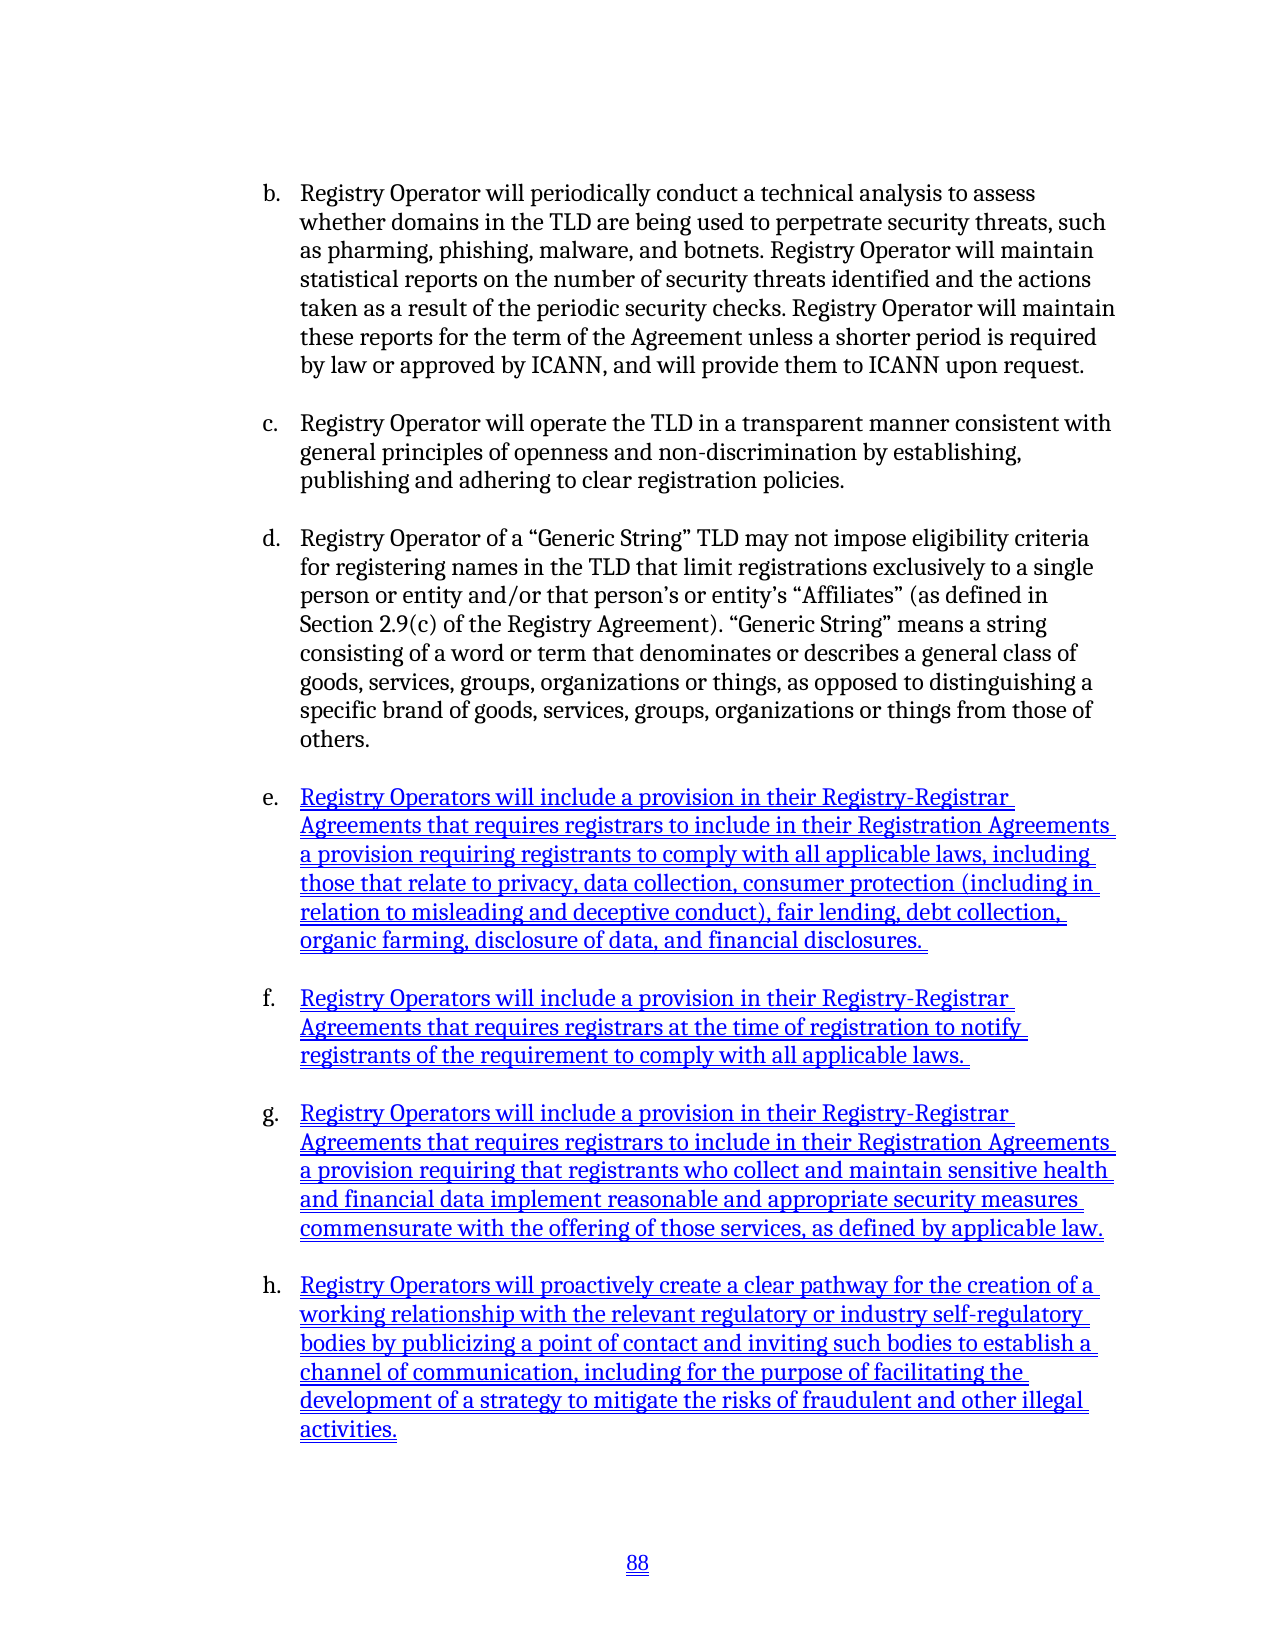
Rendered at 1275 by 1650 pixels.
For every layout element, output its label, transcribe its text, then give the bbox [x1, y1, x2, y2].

list Registry Operators will include a provision in their Registry-Registrar Agreements that requires registrars at the time of registration to notify registrants of the requirement to comply with all applicable laws. [262, 984, 1125, 1070]
list Registry Operator will operate the TLD in a transparent manner consistent with general principles of openness and non-discrimination by establishing, publishing and adhering to clear registration policies. [262, 409, 1125, 495]
list Registry Operators will include a provision in their Registry-Registrar Agreements that requires registrars to include in their Registration Agreements a provision requiring that registrants who collect and maintain sensitive health and financial data implement reasonable and appropriate security measures commensurate with the offering of those services, as defined by applicable law. [262, 1099, 1125, 1242]
list Registry Operators will proactively create a clear pathway for the creation of a working relationship with the relevant regulatory or industry self-regulatory bodies by publicizing a point of contact and inviting such bodies to establish a channel of communication, including for the purpose of facilitating the development of a strategy to mitigate the risks of fraudulent and other illegal activities. [262, 1271, 1125, 1444]
list Registry Operator of a “Generic String” TLD may not impose eligibility criteria for registering names in the TLD that limit registrations exclusively to a single person or entity and/or that person’s or entity’s “Affiliates” (as defined in Section 2.9(c) of the Registry Agreement). “Generic String” means a string consisting of a word or term that denominates or describes a general class of goods, services, groups, organizations or things, as opposed to distinguishing a specific brand of goods, services, groups, organizations or things from those of others. [262, 524, 1125, 754]
list Registry Operators will include a provision in their Registry-Registrar Agreements that requires registrars to include in their Registration Agreements a provision requiring registrants to comply with all applicable laws, including those that relate to privacy, data collection, consumer protection (including in relation to misleading and deceptive conduct), fair lending, debt collection, organic farming, disclosure of data, and financial disclosures. [262, 782, 1125, 955]
list Registry Operator will periodically conduct a technical analysis to assess whether domains in the TLD are being used to perpetrate security threats, such as pharming, phishing, malware, and botnets. Registry Operator will maintain statistical reports on the number of security threats identified and the actions taken as a result of the periodic security checks. Registry Operator will maintain these reports for the term of the Agreement unless a shorter period is required by law or approved by ICANN, and will provide them to ICANN upon request. [262, 179, 1125, 380]
